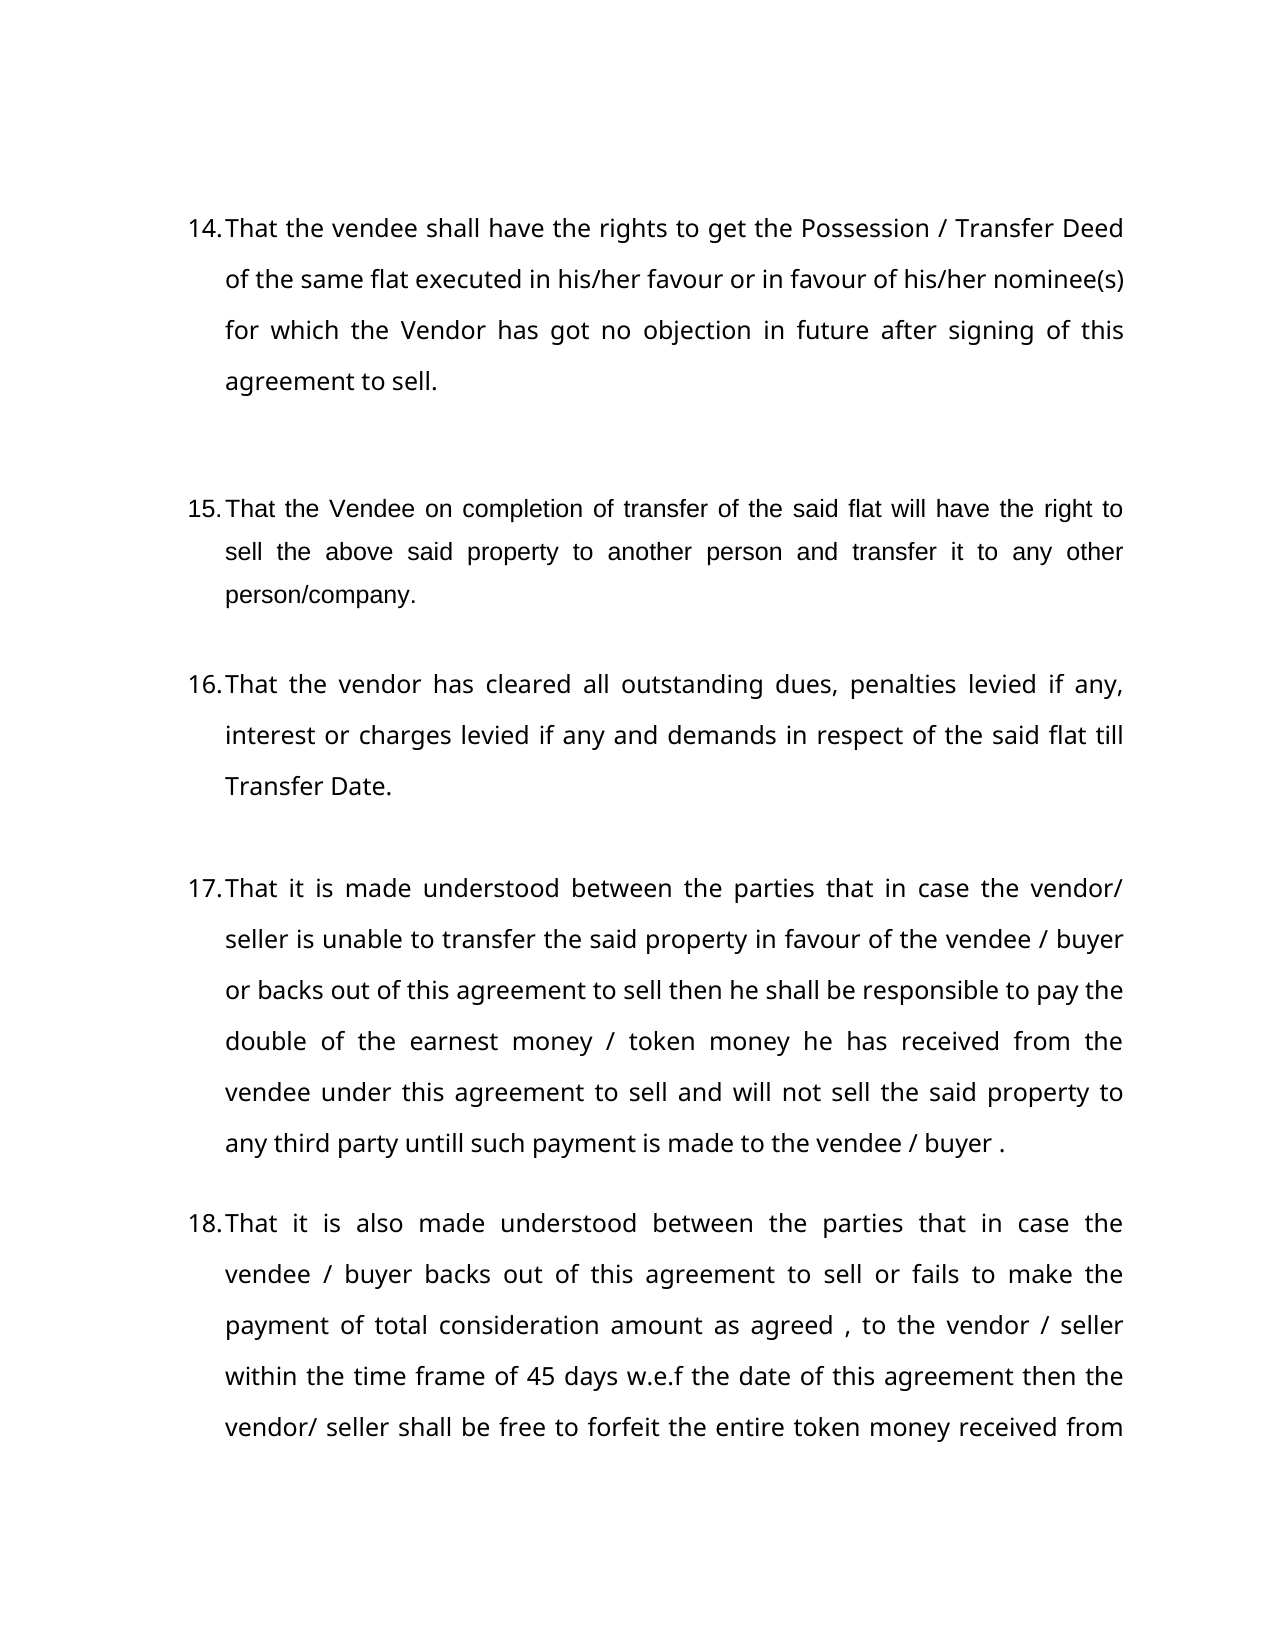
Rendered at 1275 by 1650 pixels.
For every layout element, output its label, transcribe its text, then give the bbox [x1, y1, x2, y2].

list That the vendor has cleared all outstanding dues, penalties levied if any, interest or charges levied if any and demands in respect of the said flat till Transfer Date. [187, 667, 1125, 803]
list That the vendee shall have the rights to get the Possession / Transfer Deed of the same flat executed in his/her favour or in favour of his/her nominee(s) for which the Vendor has got no objection in future after signing of this agreement to sell. [187, 210, 1125, 398]
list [187, 1205, 1125, 1444]
list That the Vendee on completion of transfer of the said flat will have the right to sell the above said property to another person and transfer it to any other person/company. [187, 494, 1125, 609]
list That it is made understood between the parties that in case the vendor/ seller is unable to transfer the said property in favour of the vendee / buyer or backs out of this agreement to sell then he shall be responsible to pay the double of the earnest money / token money he has received from the vendee under this agreement to sell and will not sell the said property to any third party untill such payment is made to the vendee / buyer . [187, 871, 1125, 1160]
